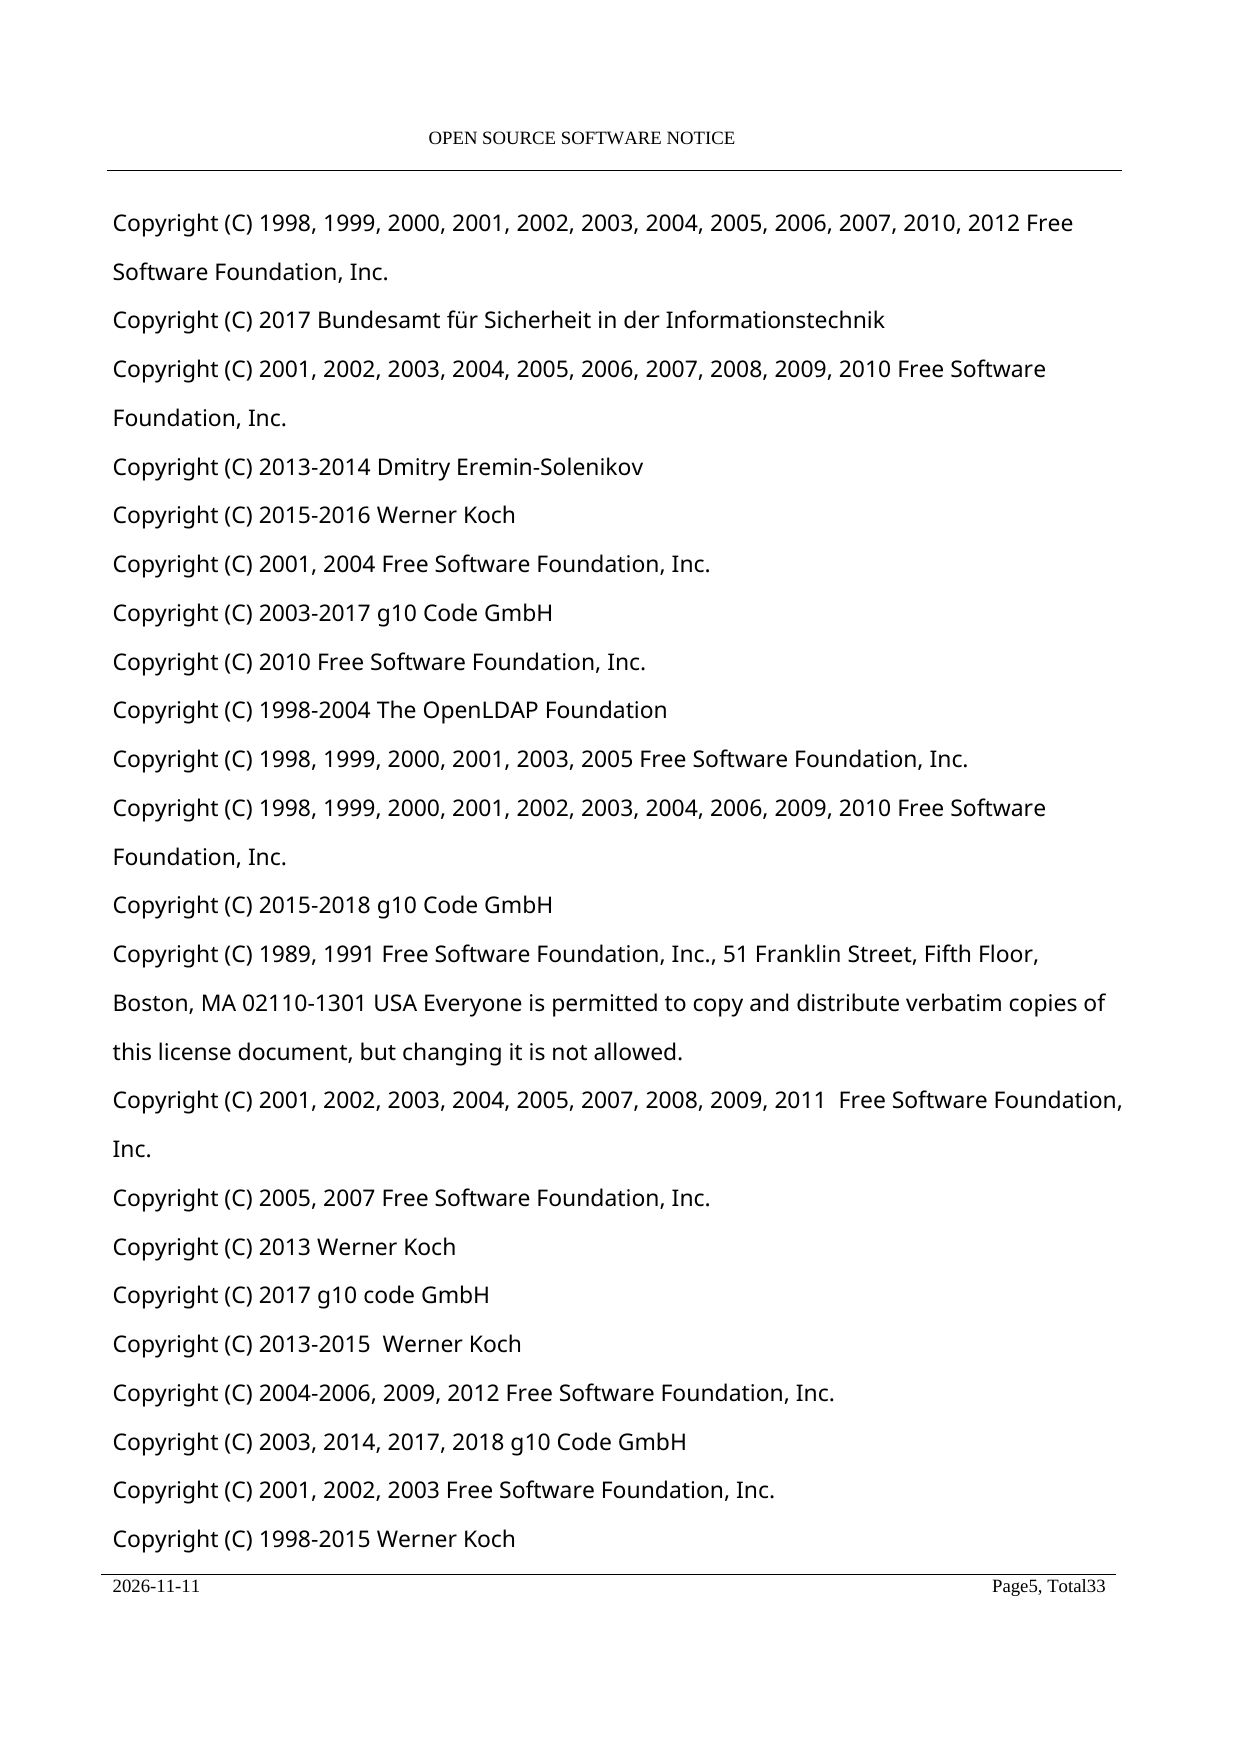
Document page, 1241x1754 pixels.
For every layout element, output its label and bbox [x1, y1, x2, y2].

text [112, 206, 1128, 1555]
